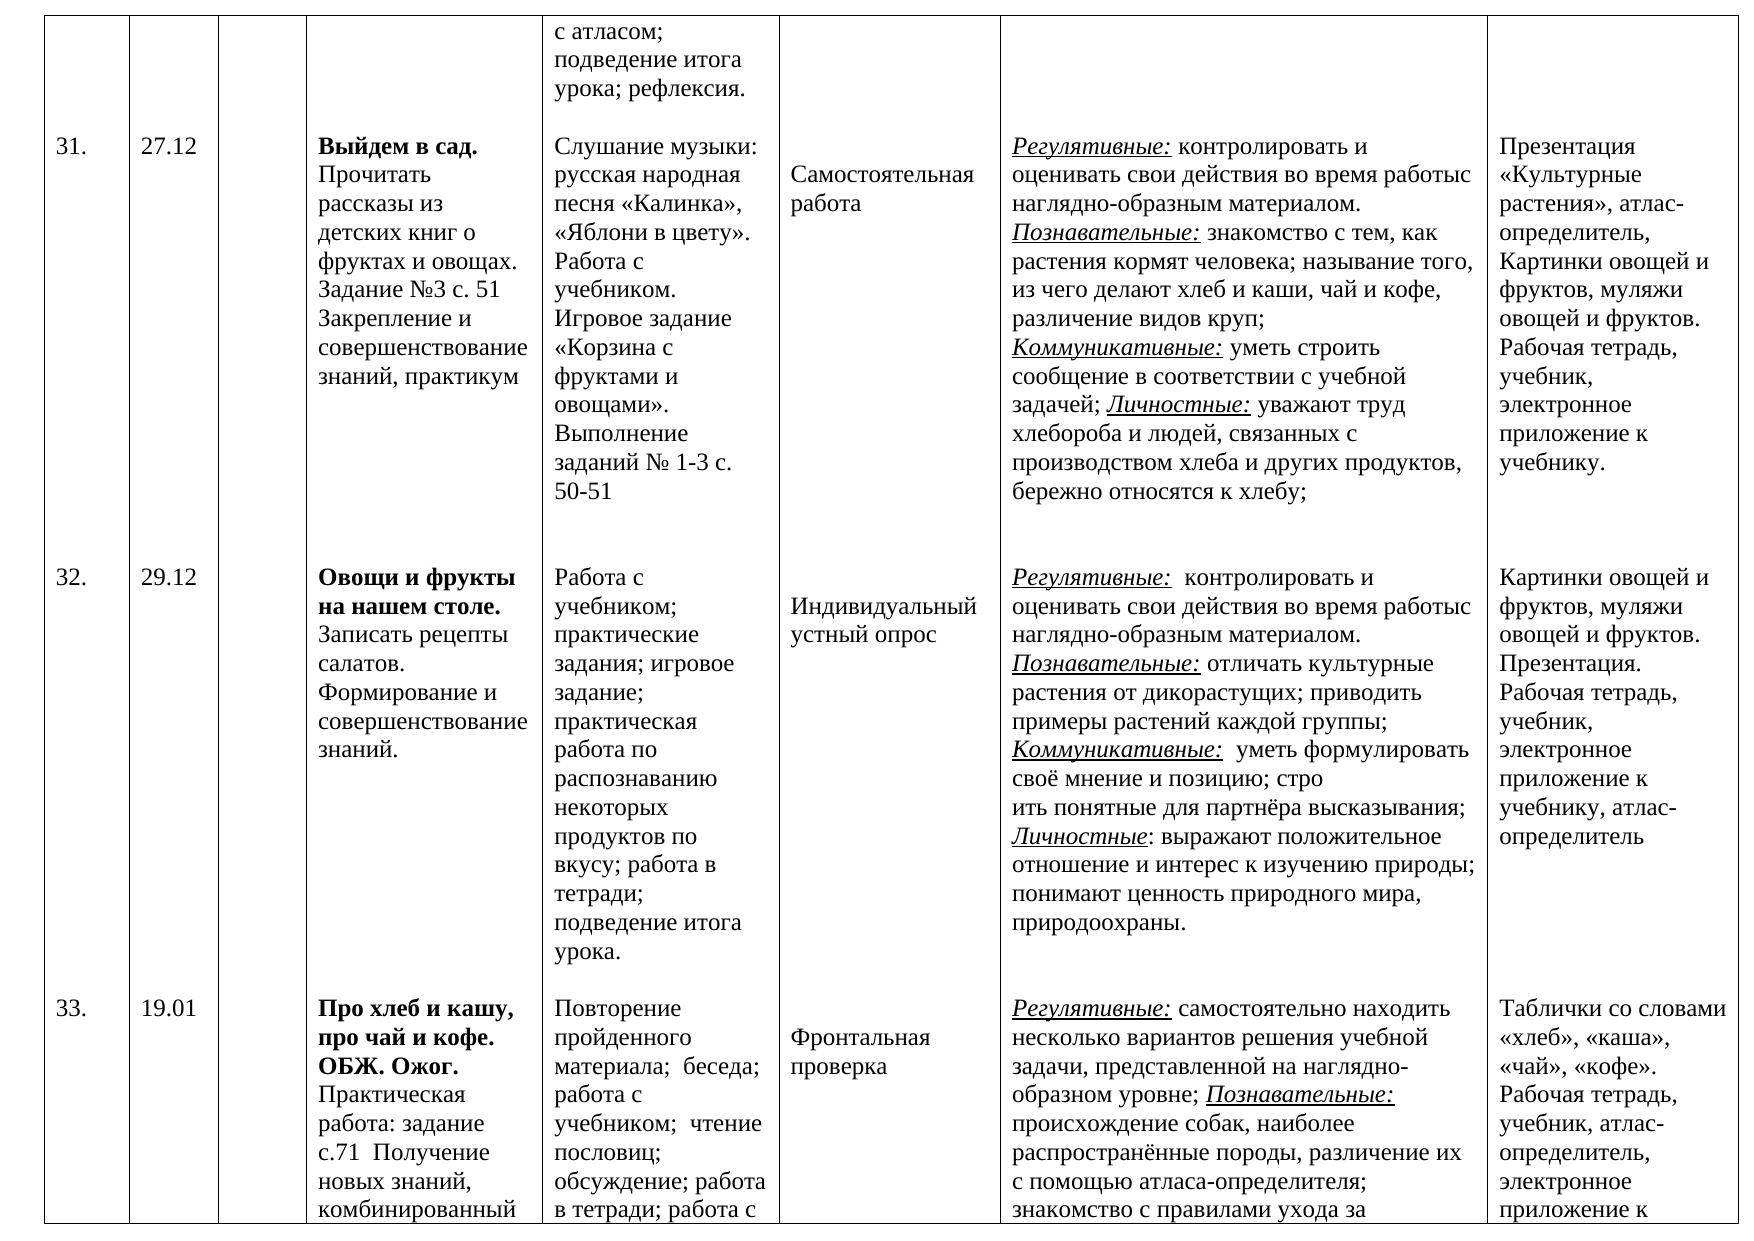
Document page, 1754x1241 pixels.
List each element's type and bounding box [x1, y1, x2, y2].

table_cell [130, 16, 218, 1223]
table_cell [307, 16, 542, 1223]
table_cell [1001, 16, 1487, 1223]
table_cell [543, 16, 779, 1223]
table_cell [780, 16, 1000, 1223]
table_cell [45, 16, 129, 1223]
table_cell [1488, 16, 1738, 1223]
table_cell [219, 16, 306, 1223]
